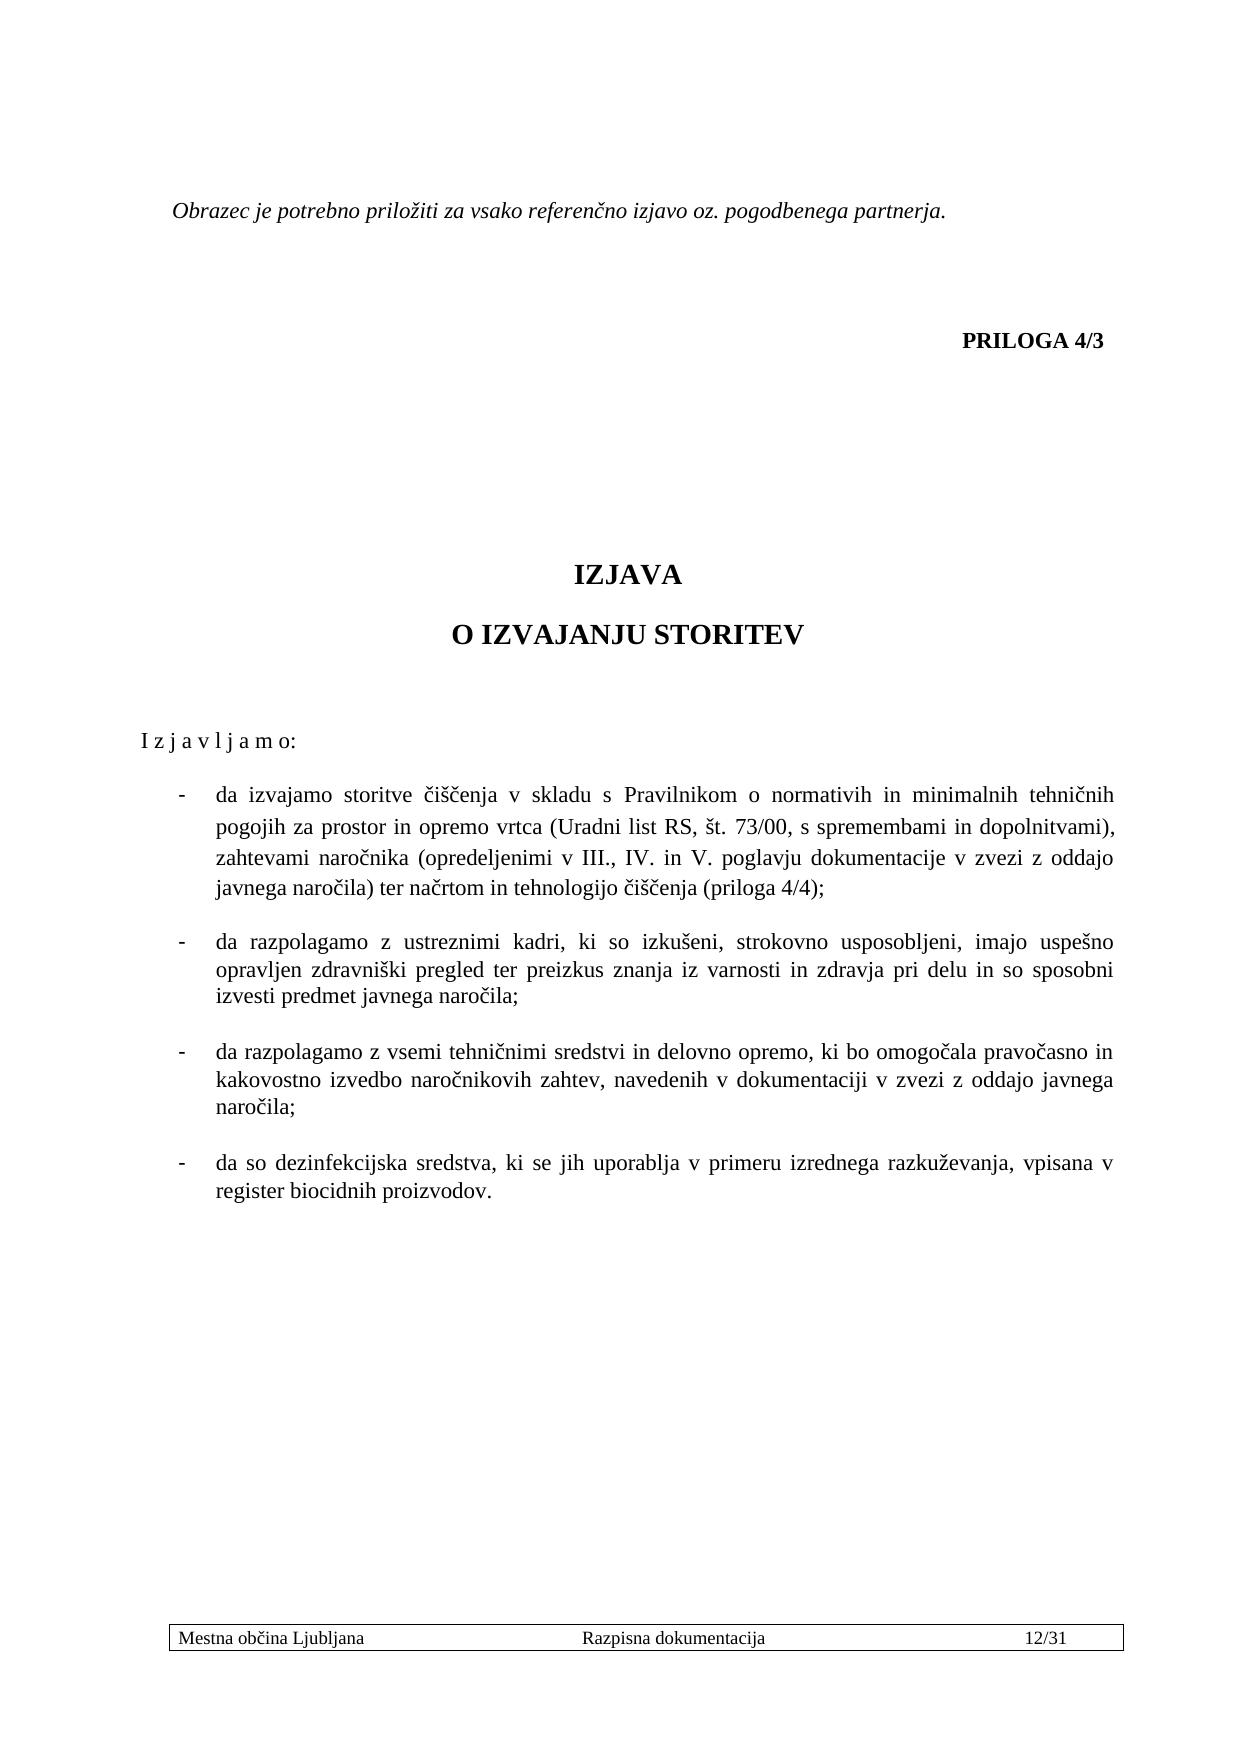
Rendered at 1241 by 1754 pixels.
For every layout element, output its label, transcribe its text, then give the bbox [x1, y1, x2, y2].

list da izvajamo storitve čiščenja v skladu s Pravilnikom o normativih in minimalnih tehničnih pogojih za prostor in opremo vrtca (Uradni list RS, št. 73/00, s spremembami in dopolnitvami), zahtevami naročnika (opredeljenimi v III., IV. in V. poglavju dokumentacije v zvezi z oddajo javnega naročila) ter načrtom in tehnologijo čiščenja (priloga 4/4); [178, 778, 1115, 900]
text Obrazec je potrebno priložiti za vsako referenčno izjavo oz. pogodbenega partnerja. [172, 197, 1115, 223]
text PRILOGA 4/3 [877, 327, 1115, 353]
text O IZVAJANJU STORITEV [141, 617, 1115, 650]
text IZJAVA [141, 557, 1115, 591]
text I z j a v l j a m o: [141, 727, 1115, 754]
list da razpolagamo z vsemi tehničnimi sredstvi in delovno opremo, ki bo omogočala pravočasno in kakovostno izvedbo naročnikovih zahtev, navedenih v dokumentaciji v zvezi z oddajo javnega naročila; [178, 1035, 1115, 1119]
list da so dezinfekcijska sredstva, ki se jih uporablja v primeru izrednega razkuževanja, vpisana v register biocidnih proizvodov. [178, 1146, 1115, 1203]
list da razpolagamo z ustreznimi kadri, ki so izkušeni, strokovno usposobljeni, imajo uspešno opravljen zdravniški pregled ter preizkus znanja iz varnosti in zdravja pri delu in so sposobni izvesti predmet javnega naročila; [178, 925, 1115, 1009]
